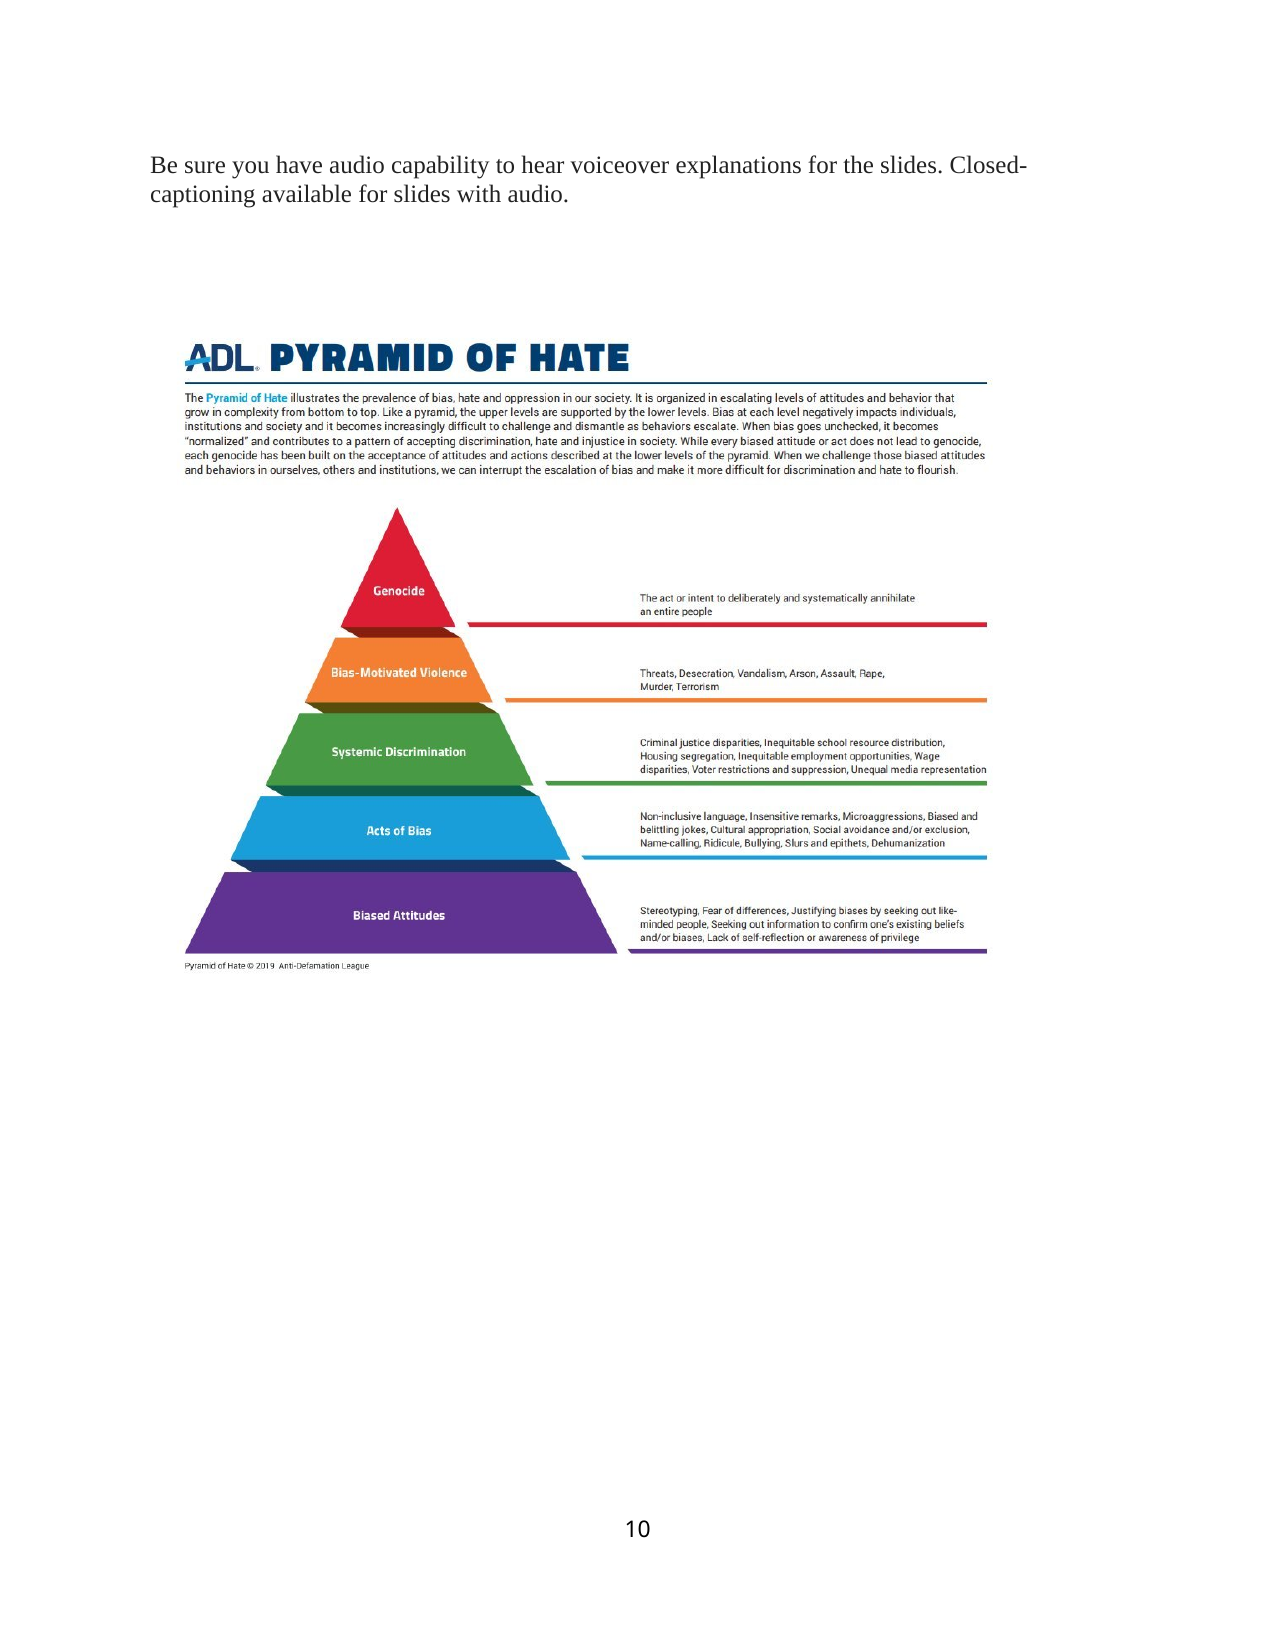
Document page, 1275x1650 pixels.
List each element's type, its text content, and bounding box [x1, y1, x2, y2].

text Be sure you have audio capability to hear voiceover explanations for the slides. Closed-captioning available for slides with audio. [150, 150, 1125, 207]
picture [150, 311, 1018, 979]
